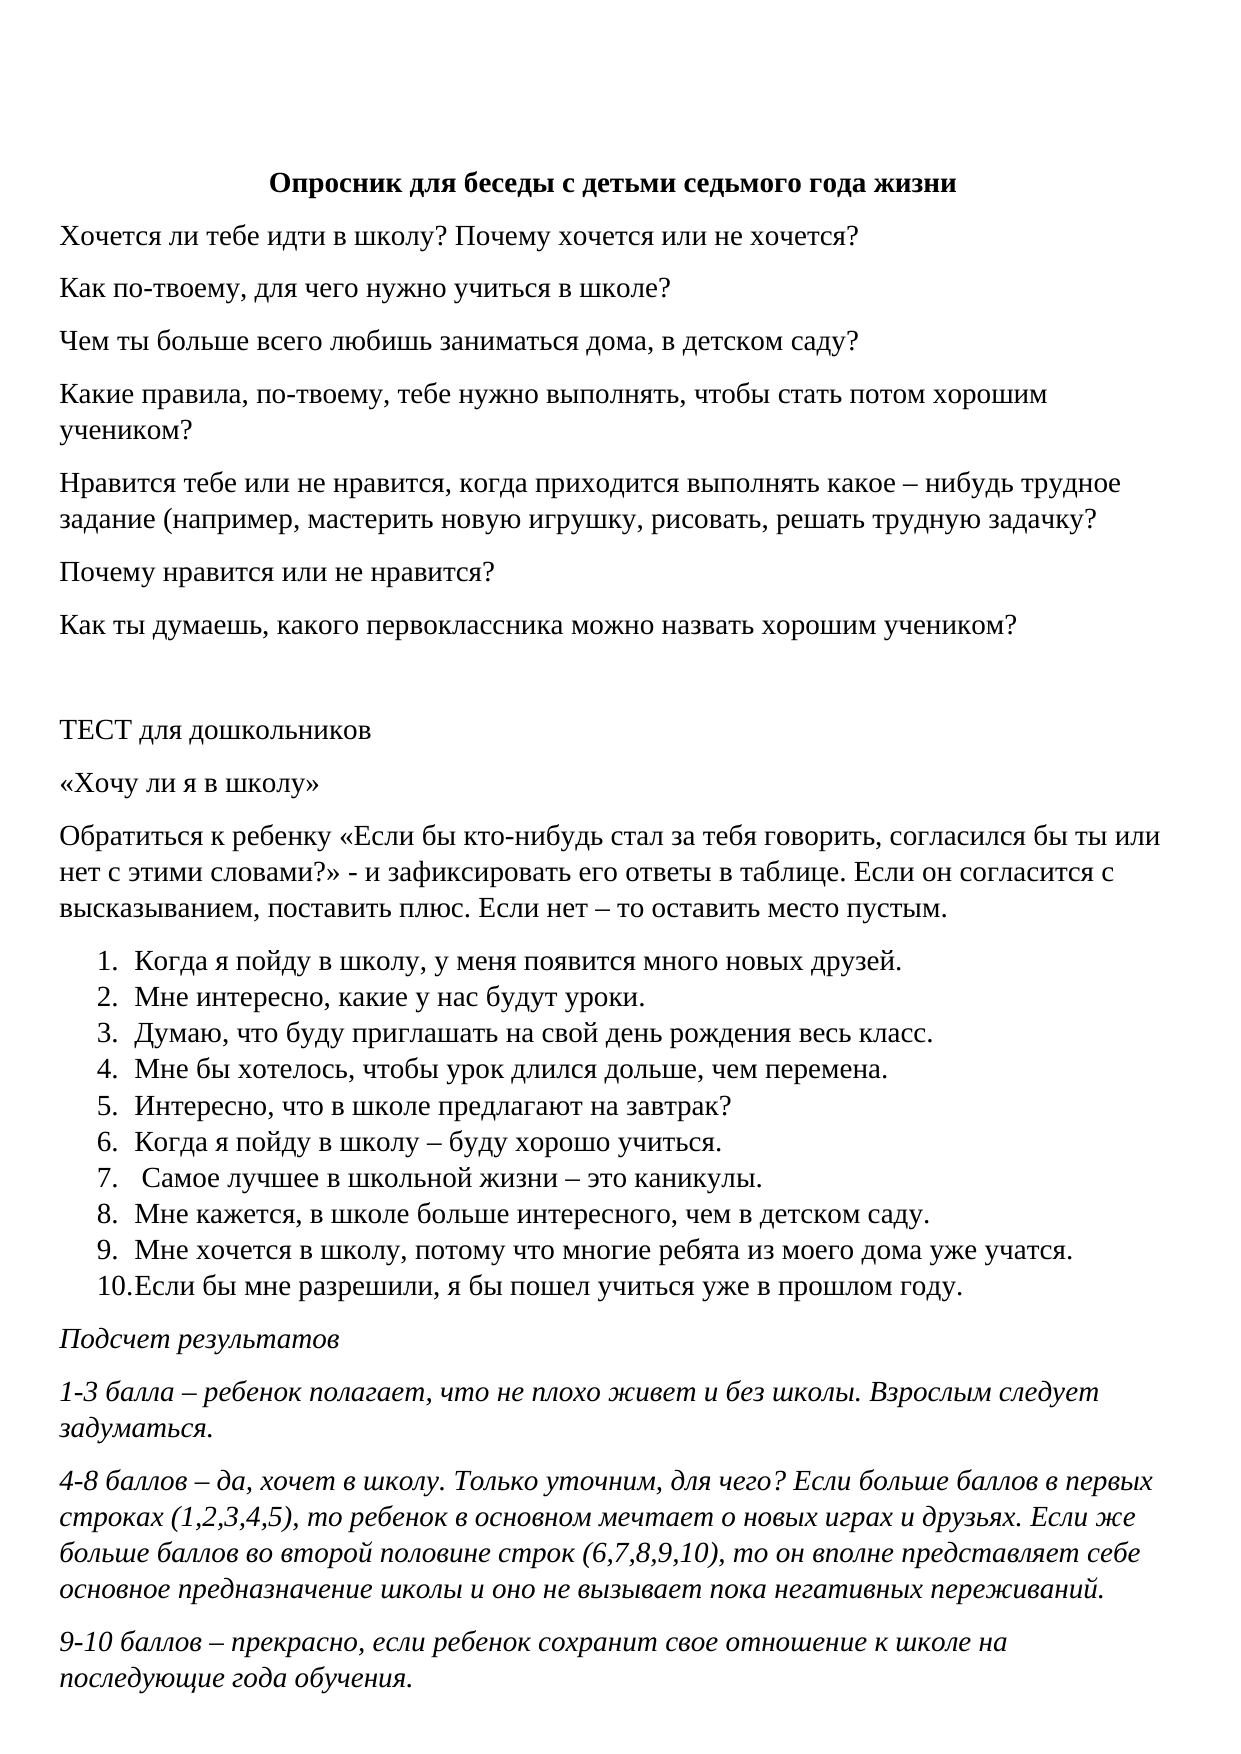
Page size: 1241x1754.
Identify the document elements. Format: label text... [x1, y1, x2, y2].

list Мне интересно, какие у нас будут уроки. [97, 979, 1167, 1013]
text 4-8 баллов – да, хочет в школу. Только уточним, для чего? Если больше баллов в первых строках (1,2,3,4,5), то ребенок в основном мечтает о новых играх и друзьях. Если же больше баллов во второй половине строк (6,7,8,9,10), то он вполне представляет себе основное предназначение школы и оно не вызывает пока негативных переживаний. [59, 1463, 1167, 1605]
list Думаю, что буду приглашать на свой день рождения весь класс. [97, 1015, 1167, 1049]
text ТЕСТ для дошкольников [59, 712, 1167, 746]
text Чем ты больше всего любишь заниматься дома, в детском саду? [59, 323, 1167, 357]
list Если бы мне разрешили, я бы пошел учиться уже в прошлом году. [97, 1268, 1167, 1302]
list Когда я пойду в школу, у меня появится много новых друзей. [97, 943, 1167, 977]
text Нравится тебе или не нравится, когда приходится выполнять какое – нибудь трудное задание (например, мастерить новую игрушку, рисовать, решать трудную задачку? [59, 465, 1167, 535]
text «Хочу ли я в школу» [59, 765, 1167, 799]
list Интересно, что в школе предлагают на завтрак? [97, 1088, 1167, 1121]
text Какие правила, по-твоему, тебе нужно выполнять, чтобы стать потом хорошим учеником? [59, 376, 1167, 446]
text 1-3 балла – ребенок полагает, что не плохо живет и без школы. Взрослым следует задуматься. [59, 1374, 1167, 1444]
text Хочется ли тебе идти в школу? Почему хочется или не хочется? [59, 218, 1167, 251]
text Почему нравится или не нравится? [59, 554, 1167, 587]
text 9-10 баллов – прекрасно, если ребенок сохранит свое отношение к школе на последующие года обучения. [59, 1624, 1167, 1694]
list Мне бы хотелось, чтобы урок длился дольше, чем перемена. [97, 1052, 1167, 1085]
text Обратиться к ребенку «Если бы кто-нибудь стал за тебя говорить, согласился бы ты или нет с этими словами?» - и зафиксировать его ответы в таблице. Если он согласится с высказыванием, поставить плюс. Если нет – то оставить место пустым. [59, 818, 1167, 924]
text Опросник для беседы с детьми седьмого года жизни [59, 165, 1167, 198]
list Мне хочется в школу, потому что многие ребята из моего дома уже учатся. [97, 1232, 1167, 1266]
text Как по-твоему, для чего нужно учиться в школе? [59, 270, 1167, 304]
list Самое лучшее в школьной жизни – это каникулы. [97, 1160, 1167, 1193]
list Мне кажется, в школе больше интересного, чем в детском саду. [97, 1196, 1167, 1230]
text Подсчет результатов [59, 1321, 1167, 1355]
text Как ты думаешь, какого первоклассника можно назвать хорошим учеником? [59, 607, 1167, 640]
list Когда я пойду в школу – буду хорошо учиться. [97, 1124, 1167, 1157]
